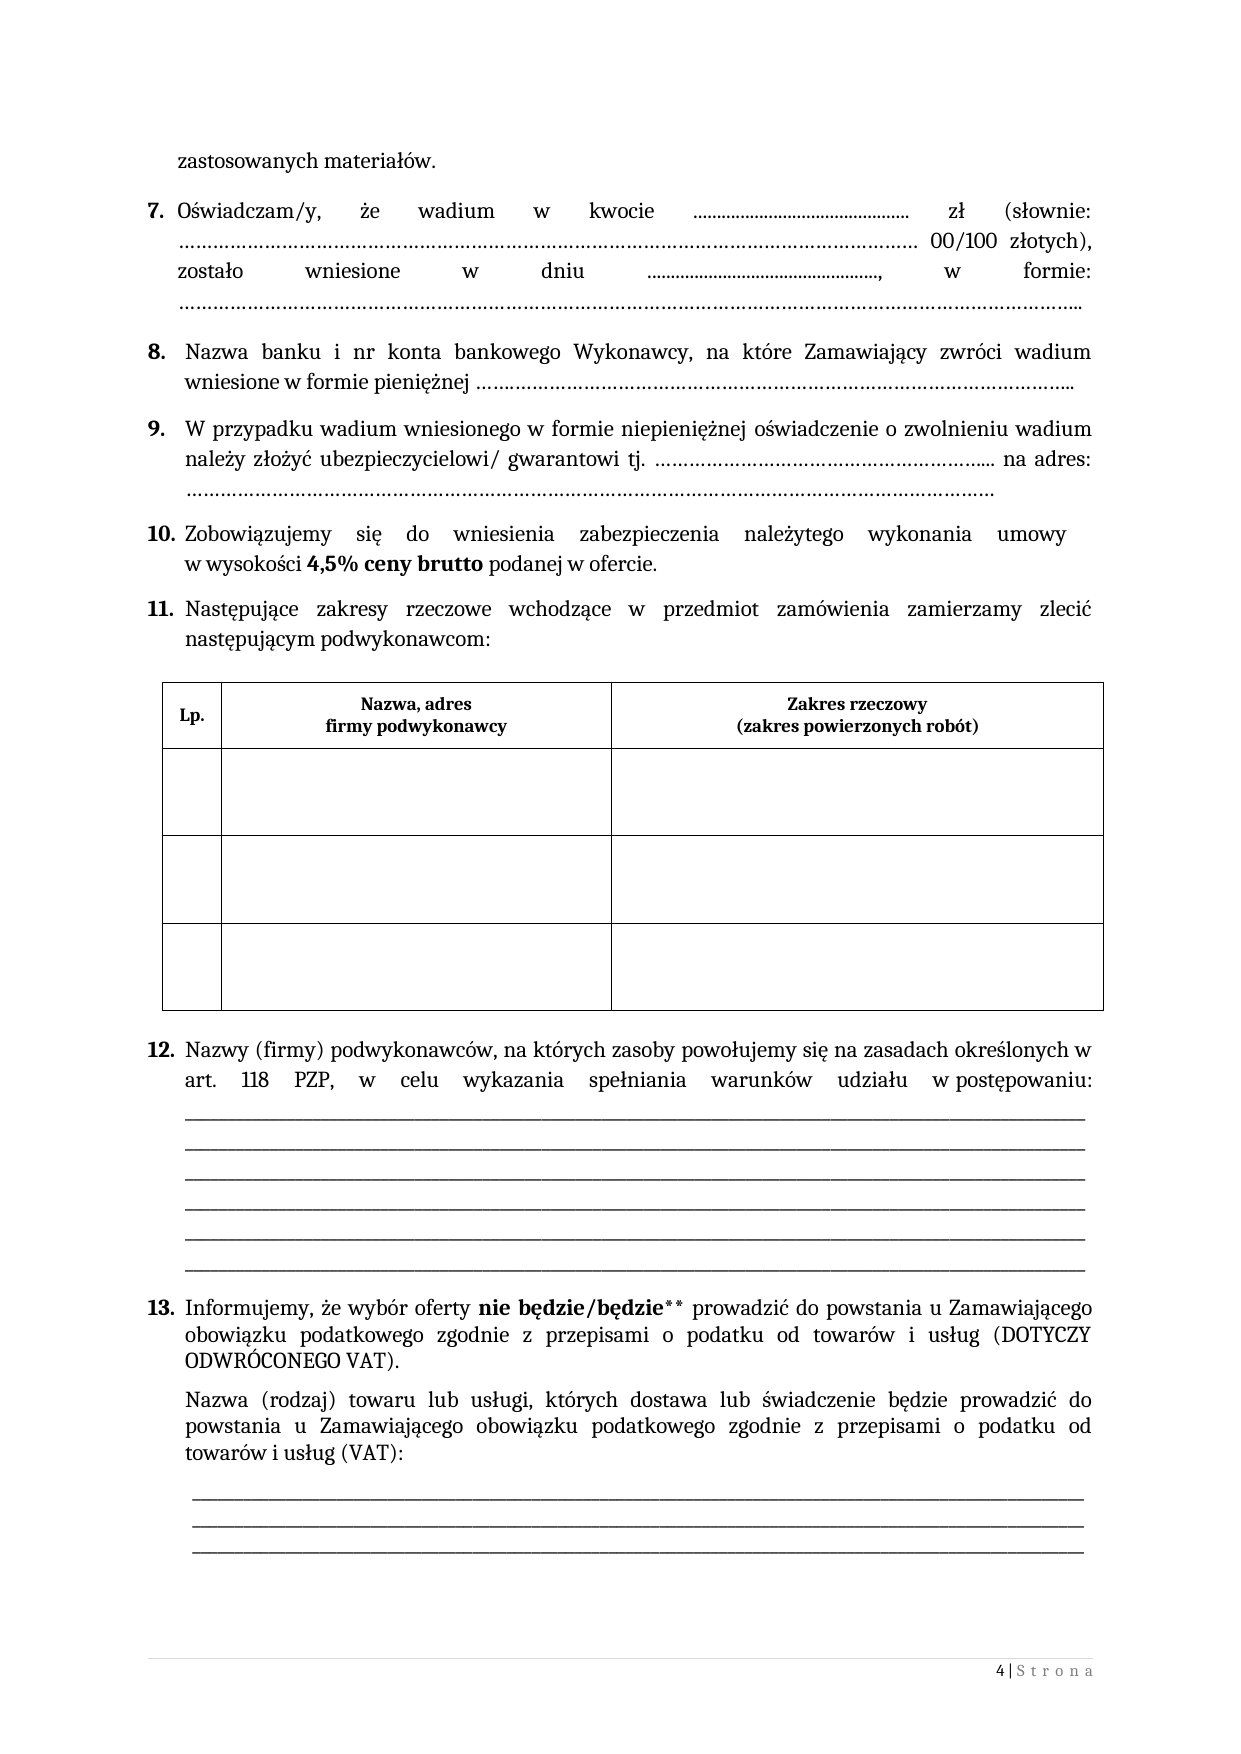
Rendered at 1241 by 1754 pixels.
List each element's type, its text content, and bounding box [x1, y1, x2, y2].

table_header Nazwa, adres firmy podwykonawcy [222, 683, 611, 748]
table_cell [612, 836, 1103, 922]
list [148, 148, 1093, 174]
table_header Zakres rzeczowy (zakres powierzonych robót) [612, 683, 1103, 748]
table_cell [222, 836, 611, 922]
list W przypadku wadium wniesionego w formie niepieniężnej oświadczenie o zwolnieniu wadium należy złożyć ubezpieczycielowi/ gwarantowi tj. …………………………………………………... na adres: …………………………………………………………………………………………………………………………… [148, 416, 1093, 502]
table_cell [612, 924, 1103, 1010]
list Nazwy (firmy) podwykonawców, na których zasoby powołujemy się na zasadach określonych w art. 118 PZP, w celu wykazania spełniania warunków udziału w postępowaniu: ____________________________________________________________________________________________________________________________________________________________________________________________________________________________________________________________________________________________________________________________________________________________________________________________________________________________________________________________________________________________________________________________________________________________________________________________________________________________________________________________ [148, 1037, 1093, 1275]
table_cell [612, 749, 1103, 835]
list Zobowiązujemy się do wniesienia zabezpieczenia należytego wykonania umowy w wysokości 4,5% ceny brutto podanej w ofercie. [148, 521, 1093, 577]
table_cell [222, 749, 611, 835]
list Informujemy, że wybór oferty nie będzie/będzie** prowadzić do powstania u Zamawiającego obowiązku podatkowego zgodnie z przepisami o podatku od towarów i usług (DOTYCZY ODWRÓCONEGO VAT). [148, 1295, 1093, 1374]
table_cell [222, 924, 611, 1010]
table_header Lp. [163, 683, 221, 748]
table_cell [163, 924, 221, 1010]
text Nazwa (rodzaj) towaru lub usługi, których dostawa lub świadczenie będzie prowadzić do powstania u Zamawiającego obowiązku podatkowego zgodnie z przepisami o podatku od towarów i usług (VAT): [185, 1387, 1093, 1466]
table_cell [163, 749, 221, 835]
list Oświadczam/y, że wadium w kwocie .............................................. zł (słownie: ………………………………………………………………………………………………………………… 00/100 złotych), zostało wniesione w dniu ................................................., w formie: ………………………………………………………………………………………………………………………………………….. [148, 198, 1093, 315]
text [192, 1478, 1093, 1557]
list Nazwa banku i nr konta bankowego Wykonawcy, na które Zamawiający zwróci wadium wniesione w formie pieniężnej …….…………………………………………………………………………………….. [148, 339, 1093, 395]
list Następujące zakresy rzeczowe wchodzące w przedmiot zamówienia zamierzamy zlecić następującym podwykonawcom: [148, 596, 1093, 652]
table_cell [163, 836, 221, 922]
